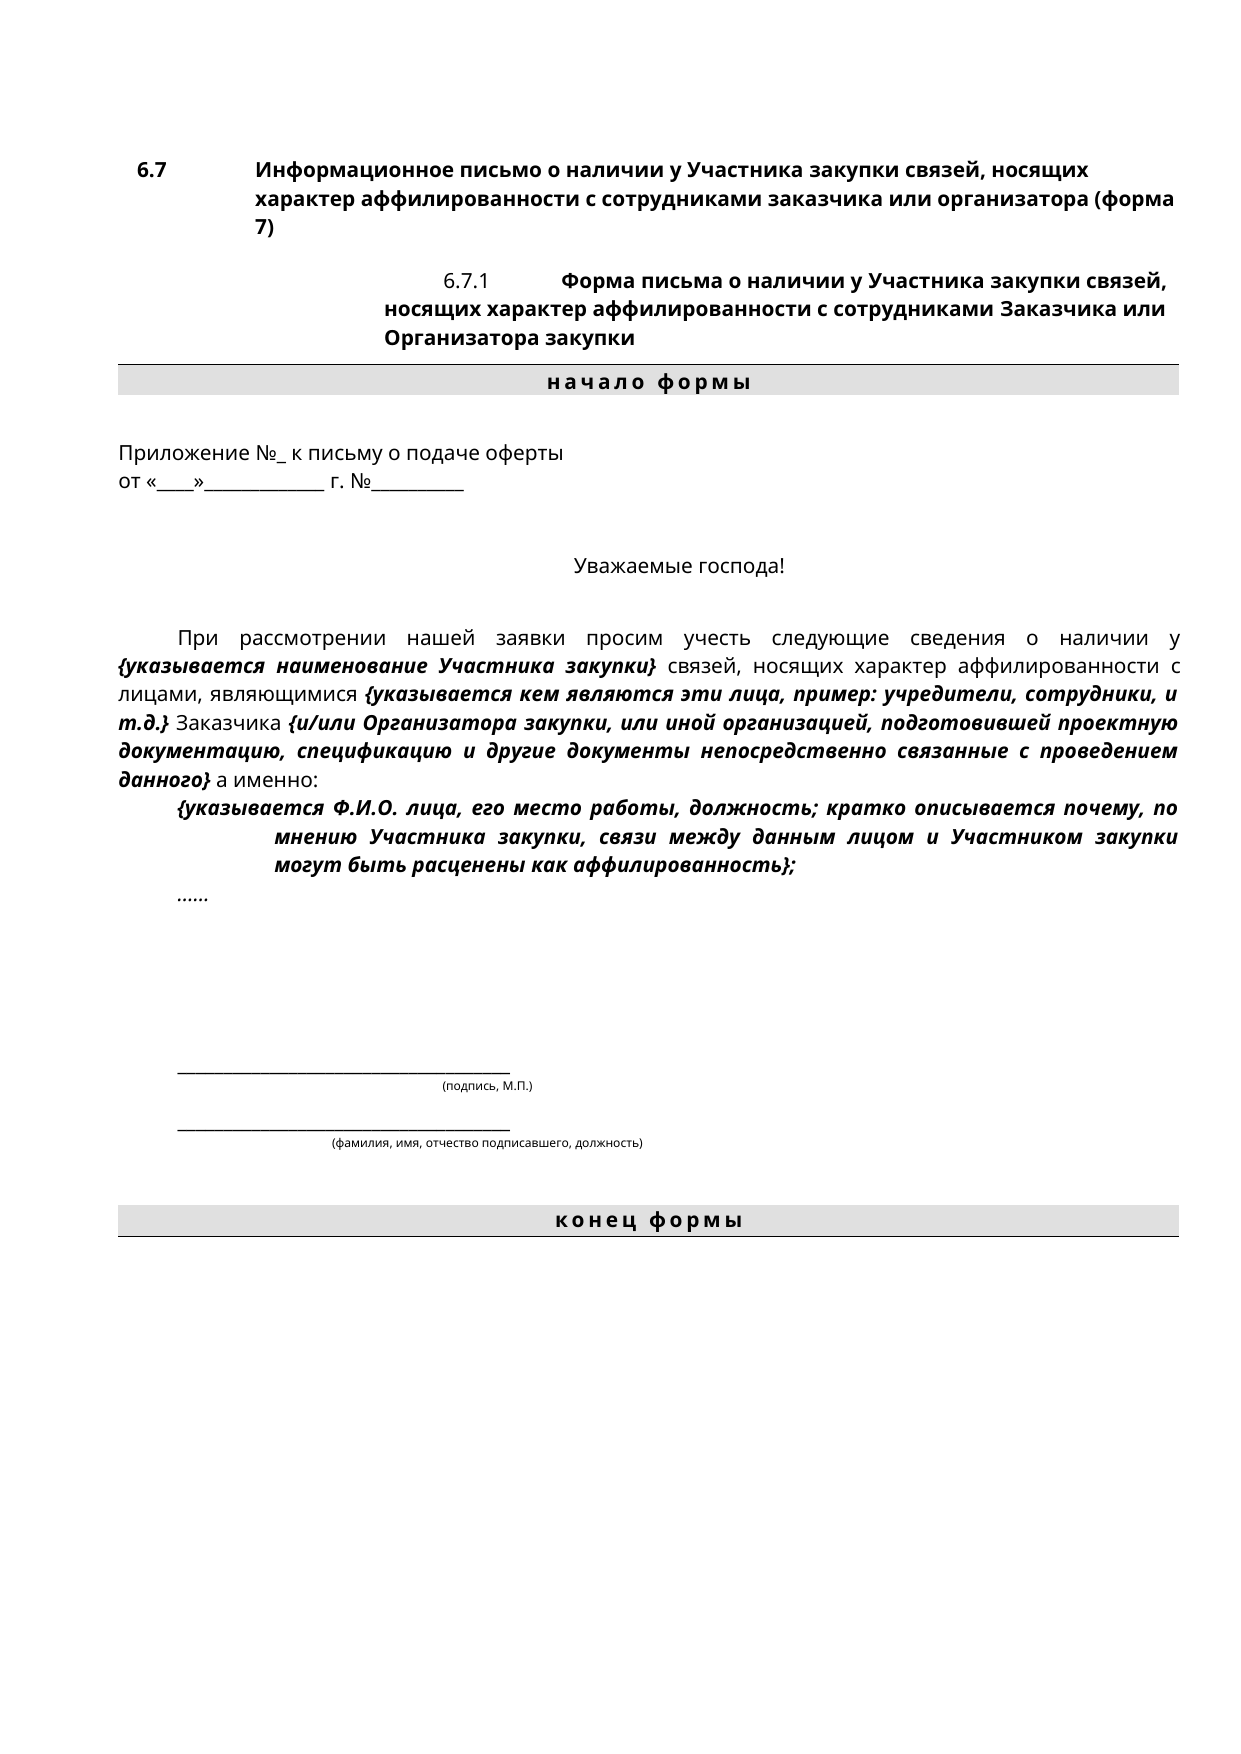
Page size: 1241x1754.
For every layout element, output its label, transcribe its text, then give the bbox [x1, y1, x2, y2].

text ____________________________________ [118, 1049, 1181, 1077]
text Уважаемые господа! [118, 552, 1181, 580]
text ____________________________________ [118, 1106, 1181, 1134]
text начало формы [118, 365, 1179, 395]
text (подпись, М.П.) [118, 1077, 797, 1106]
text При рассмотрении нашей заявки просим учесть следующие сведения о наличии у {указывается наименование Участника закупки} связей, носящих характер аффилированности с лицами, являющимися {указывается кем являются эти лица, пример: учредители, сотрудники, и т.д.} Заказчика {и/или Организатора закупки, или иной организацией, подготовившей проектную документацию, спецификацию и другие документы непосредственно связанные с проведением данного} а именно: [118, 623, 1181, 793]
text …… [177, 879, 1181, 907]
text Форма письма о наличии у Участника закупки связей, носящих характер аффилированности с сотрудниками Заказчика или Организатора закупки [384, 266, 1181, 351]
subtitle Информационное письмо о наличии у Участника закупки связей, носящих характер аффилированности с сотрудниками заказчика или организатора (форма 7) [137, 156, 1181, 241]
text Приложение №_ к письму о подаче оферты от «____»_____________ г. №__________ [118, 438, 1181, 495]
text конец формы [118, 1205, 1179, 1236]
text (фамилия, имя, отчество подписавшего, должность) [118, 1134, 797, 1163]
text {указывается Ф.И.О. лица, его место работы, должность; кратко описывается почему, по мнению Участника закупки, связи между данным лицом и Участником закупки могут быть расценены как аффилированность}; [177, 793, 1181, 879]
